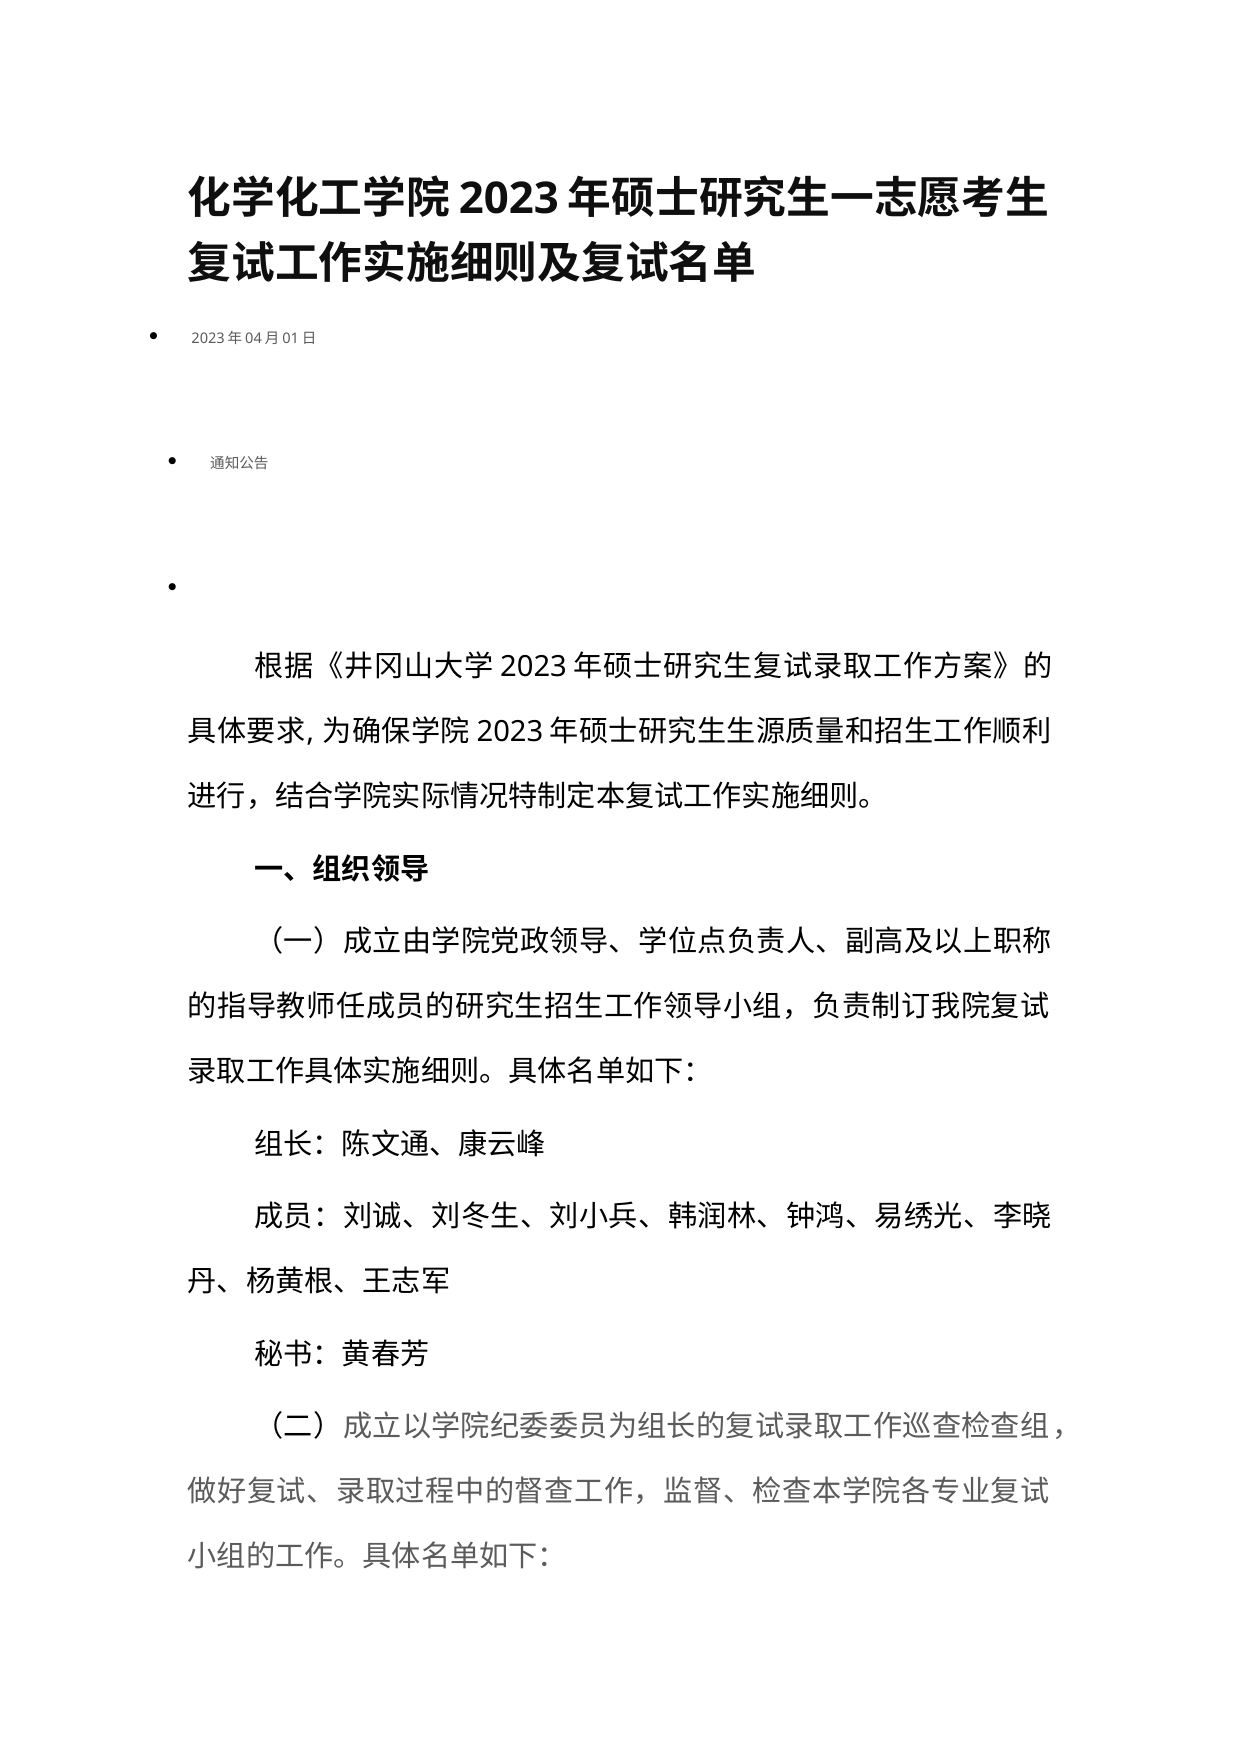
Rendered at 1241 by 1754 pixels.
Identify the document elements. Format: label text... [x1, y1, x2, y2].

list 通知公告 [169, 447, 1053, 479]
list 2023年04月01日 [150, 321, 1053, 354]
subtitle 化学化工学院2023年硕士研究生一志愿考生复试工作实施细则及复试名单 [187, 162, 1053, 292]
text 根据《井冈山大学2023年硕士研究生复试录取工作方案》的具体要求, 为确保学院2023年硕士研究生生源质量和招生工作顺利进行，结合学院实际情况特制定本复试工作实施细则。 [187, 632, 1053, 827]
text 一、组织领导 [187, 834, 1053, 899]
text 成员：刘诚、刘冬生、刘小兵、韩润林、钟鸿、易绣光、李晓丹、杨黄根、王志军 [187, 1182, 1053, 1312]
text 组长：陈文通、康云峰 [187, 1109, 1053, 1174]
text （一）成立由学院党政领导、学位点负责人、副高及以上职称的指导教师任成员的研究生招生工作领导小组，负责制订我院复试录取工作具体实施细则。具体名单如下： [187, 907, 1053, 1102]
text 秘书：黄春芳 [187, 1319, 1053, 1384]
text （二）成立以学院纪委委员为组长的复试录取工作巡查检查组，做好复试、录取过程中的督查工作，监督、检查本学院各专业复试小组的工作。具体名单如下： [187, 1392, 1053, 1587]
